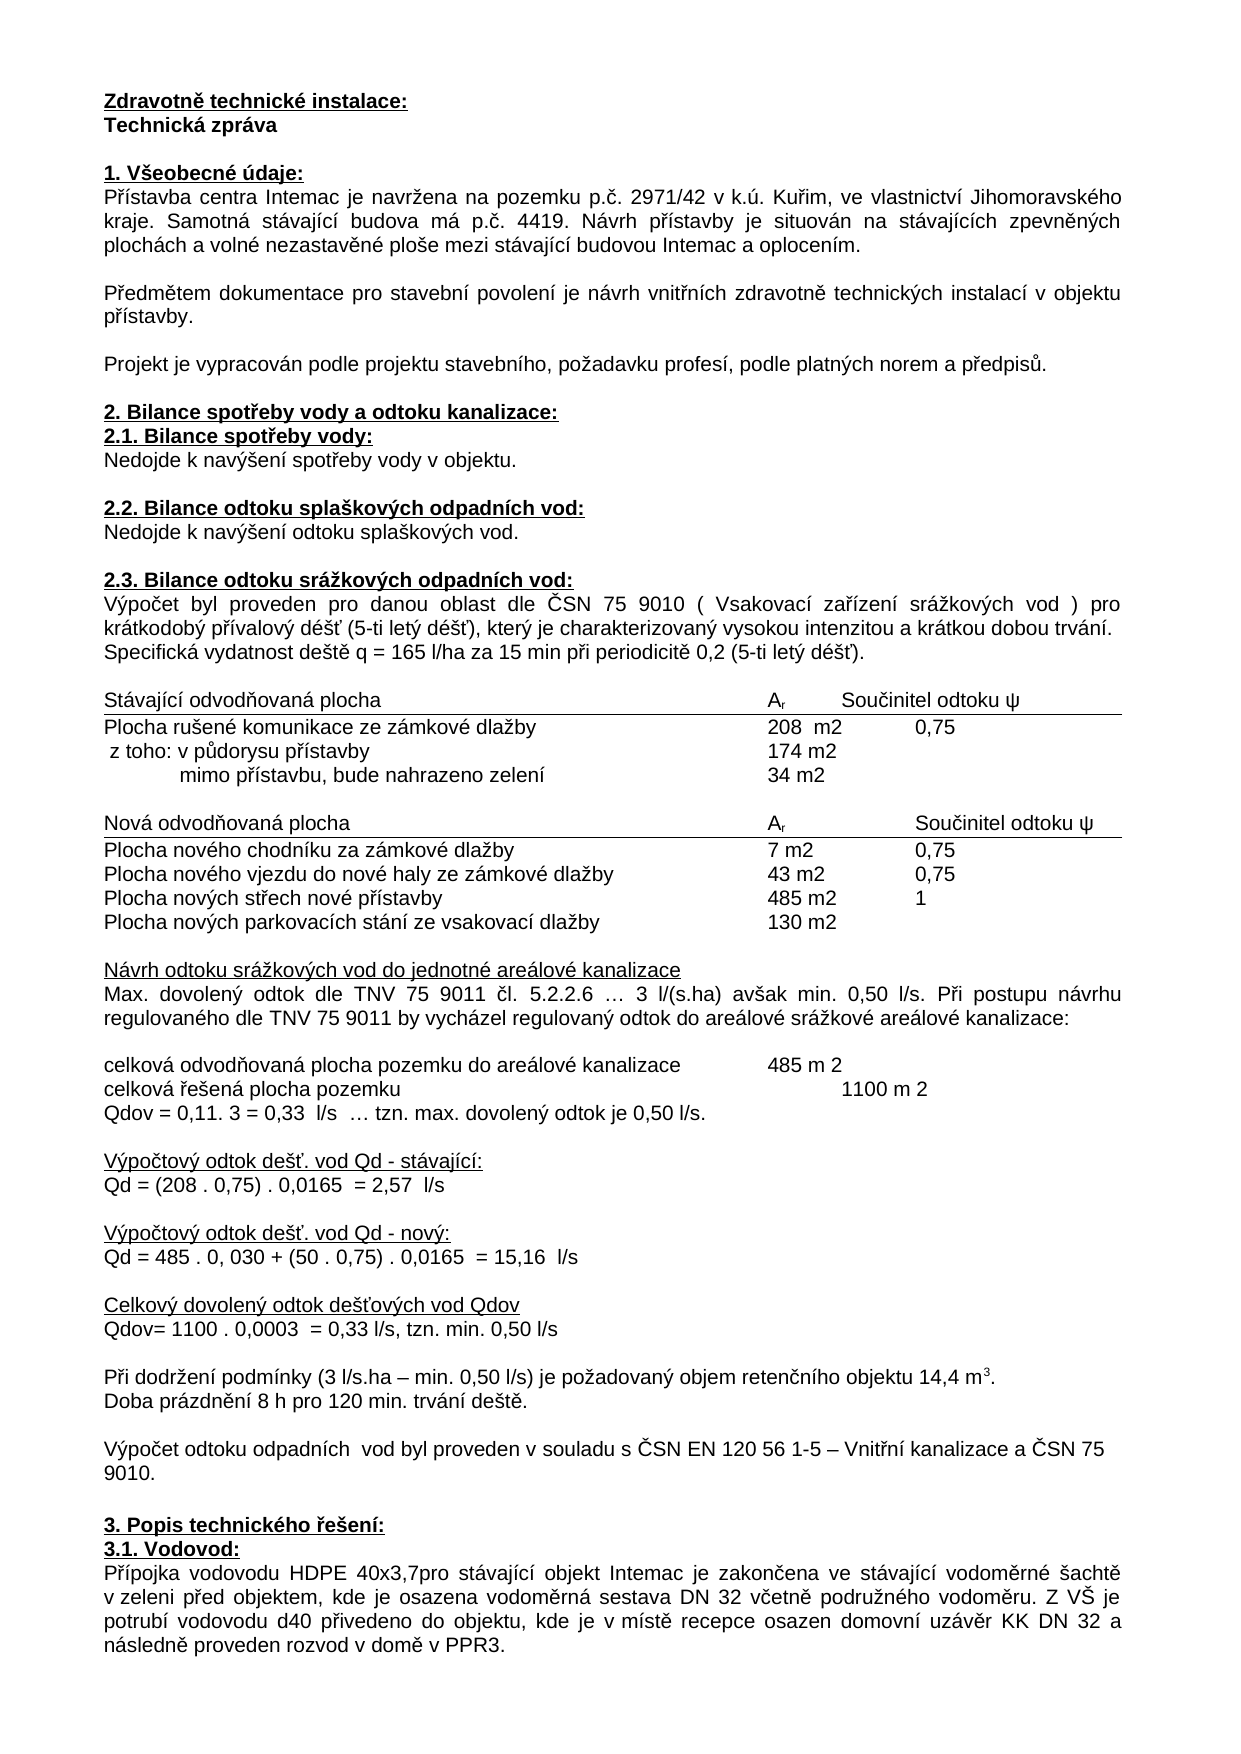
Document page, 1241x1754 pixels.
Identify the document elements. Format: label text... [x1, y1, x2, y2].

text 3. Popis technického řešení: [103, 1513, 1122, 1537]
text Při dodržení podmínky (3 l/s.ha – min. 0,50 l/s) je požadovaný objem retenčního objektu 14,4 m3. [103, 1365, 1122, 1389]
text Předmětem dokumentace pro stavební povolení je návrh vnitřních zdravotně technických instalací v objektu přístavby. [103, 280, 1122, 328]
text Max. dovolený odtok dle TNV 75 9011 čl. 5.2.2.6 … 3 l/(s.ha) avšak min. 0,50 l/s. Při postupu návrhu regulovaného dle TNV 75 9011 by vycházel regulovaný odtok do areálové srážkové areálové kanalizace: [103, 981, 1122, 1029]
text Výpočet odtoku odpadních vod byl proveden v souladu s ČSN EN 120 56 1-5 – Vnitřní kanalizace a ČSN 75 9010. [103, 1437, 1122, 1484]
subtitle Zdravotně technické instalace: [103, 89, 1122, 113]
text Nedojde k navýšení odtoku splaškových vod. [103, 520, 1122, 544]
subtitle 2.3. Bilance odtoku srážkových odpadních vod: [103, 568, 1122, 592]
text Celkový dovolený odtok dešťových vod Qdov [103, 1293, 1122, 1317]
text Návrh odtoku srážkových vod do jednotné areálové kanalizace [103, 957, 1122, 981]
text Přípojka vodovodu HDPE 40x3,7pro stávající objekt Intemac je zakončena ve stávající vodoměrné šachtě v zeleni před objektem, kde je osazena vodoměrná sestava DN 32 včetně podružného vodoměru. Z VŠ je potrubí vodovodu d40 přivedeno do objektu, kde je v místě recepce osazen domovní uzávěr KK DN 32 a následně proveden rozvod v domě v PPR3. [103, 1561, 1122, 1657]
text Plocha nových parkovacích stání ze vsakovací dlažby 130 m2 [103, 909, 1122, 933]
text Plocha nového chodníku za zámkové dlažby 7 m2 0,75 [103, 838, 1122, 862]
text Qd = 485 . 0, 030 + (50 . 0,75) . 0,0165 = 15,16 l/s [103, 1245, 1122, 1269]
text 2. Bilance spotřeby vody a odtoku kanalizace: [103, 400, 1122, 424]
text Výpočtový odtok dešť. vod Qd - stávající: [103, 1149, 1122, 1173]
text celková odvodňovaná plocha pozemku do areálové kanalizace 485 m 2 [103, 1053, 1122, 1077]
text Plocha nového vjezdu do nové haly ze zámkové dlažby 43 m2 0,75 [103, 862, 1122, 886]
text Přístavba centra Intemac je navržena na pozemku p.č. 2971/42 v k.ú. Kuřim, ve vlastnictví Jihomoravského kraje. Samotná stávající budova má p.č. 4419. Návrh přístavby je situován na stávajících zpevněných plochách a volné nezastavěné ploše mezi stávající budovou Intemac a oplocením. [103, 184, 1122, 256]
text Specifická vydatnost deště q = 165 l/ha za 15 min při periodicitě 0,2 (5-ti letý déšť). [103, 640, 1122, 664]
text Výpočet byl proveden pro danou oblast dle ČSN 75 9010 ( Vsakovací zařízení srážkových vod ) pro krátkodobý přívalový déšť (5-ti letý déšť), který je charakterizovaný vysokou intenzitou a krátkou dobou trvání. [103, 592, 1122, 640]
text Qdov = 0,11. 3 = 0,33 l/s … tzn. max. dovolený odtok je 0,50 l/s. [103, 1101, 1122, 1125]
text Nová odvodňovaná plocha Ar Součinitel odtoku ψ [103, 811, 1122, 838]
text Qdov= 1100 . 0,0003 = 0,33 l/s, tzn. min. 0,50 l/s [103, 1317, 1122, 1341]
subtitle Technická zpráva [103, 113, 1122, 137]
text Nedojde k navýšení spotřeby vody v objektu. [103, 448, 1122, 472]
subtitle 2.2. Bilance odtoku splaškových odpadních vod: [103, 496, 1122, 520]
text Stávající odvodňovaná plocha Ar Součinitel odtoku ψ [103, 688, 1122, 715]
text Plocha nových střech nové přístavby 485 m2 1 [103, 886, 1122, 909]
text 3.1. Vodovod: [103, 1537, 1122, 1561]
text Qd = (208 . 0,75) . 0,0165 = 2,57 l/s [103, 1173, 1122, 1197]
text z toho: v půdorysu přístavby 174 m2 [103, 739, 1122, 763]
text Plocha rušené komunikace ze zámkové dlažby 208 m2 0,75 [103, 715, 1122, 739]
text Výpočtový odtok dešť. vod Qd - nový: [103, 1221, 1122, 1245]
text celková řešená plocha pozemku 1100 m 2 [103, 1077, 1122, 1101]
text Doba prázdnění 8 h pro 120 min. trvání deště. [103, 1389, 1122, 1413]
text mimo přístavbu, bude nahrazeno zelení 34 m2 [103, 763, 1122, 787]
text 2.1. Bilance spotřeby vody: [103, 424, 1122, 448]
text Projekt je vypracován podle projektu stavebního, požadavku profesí, podle platných norem a předpisů. [103, 352, 1122, 376]
text 1. Všeobecné údaje: [103, 161, 1122, 184]
